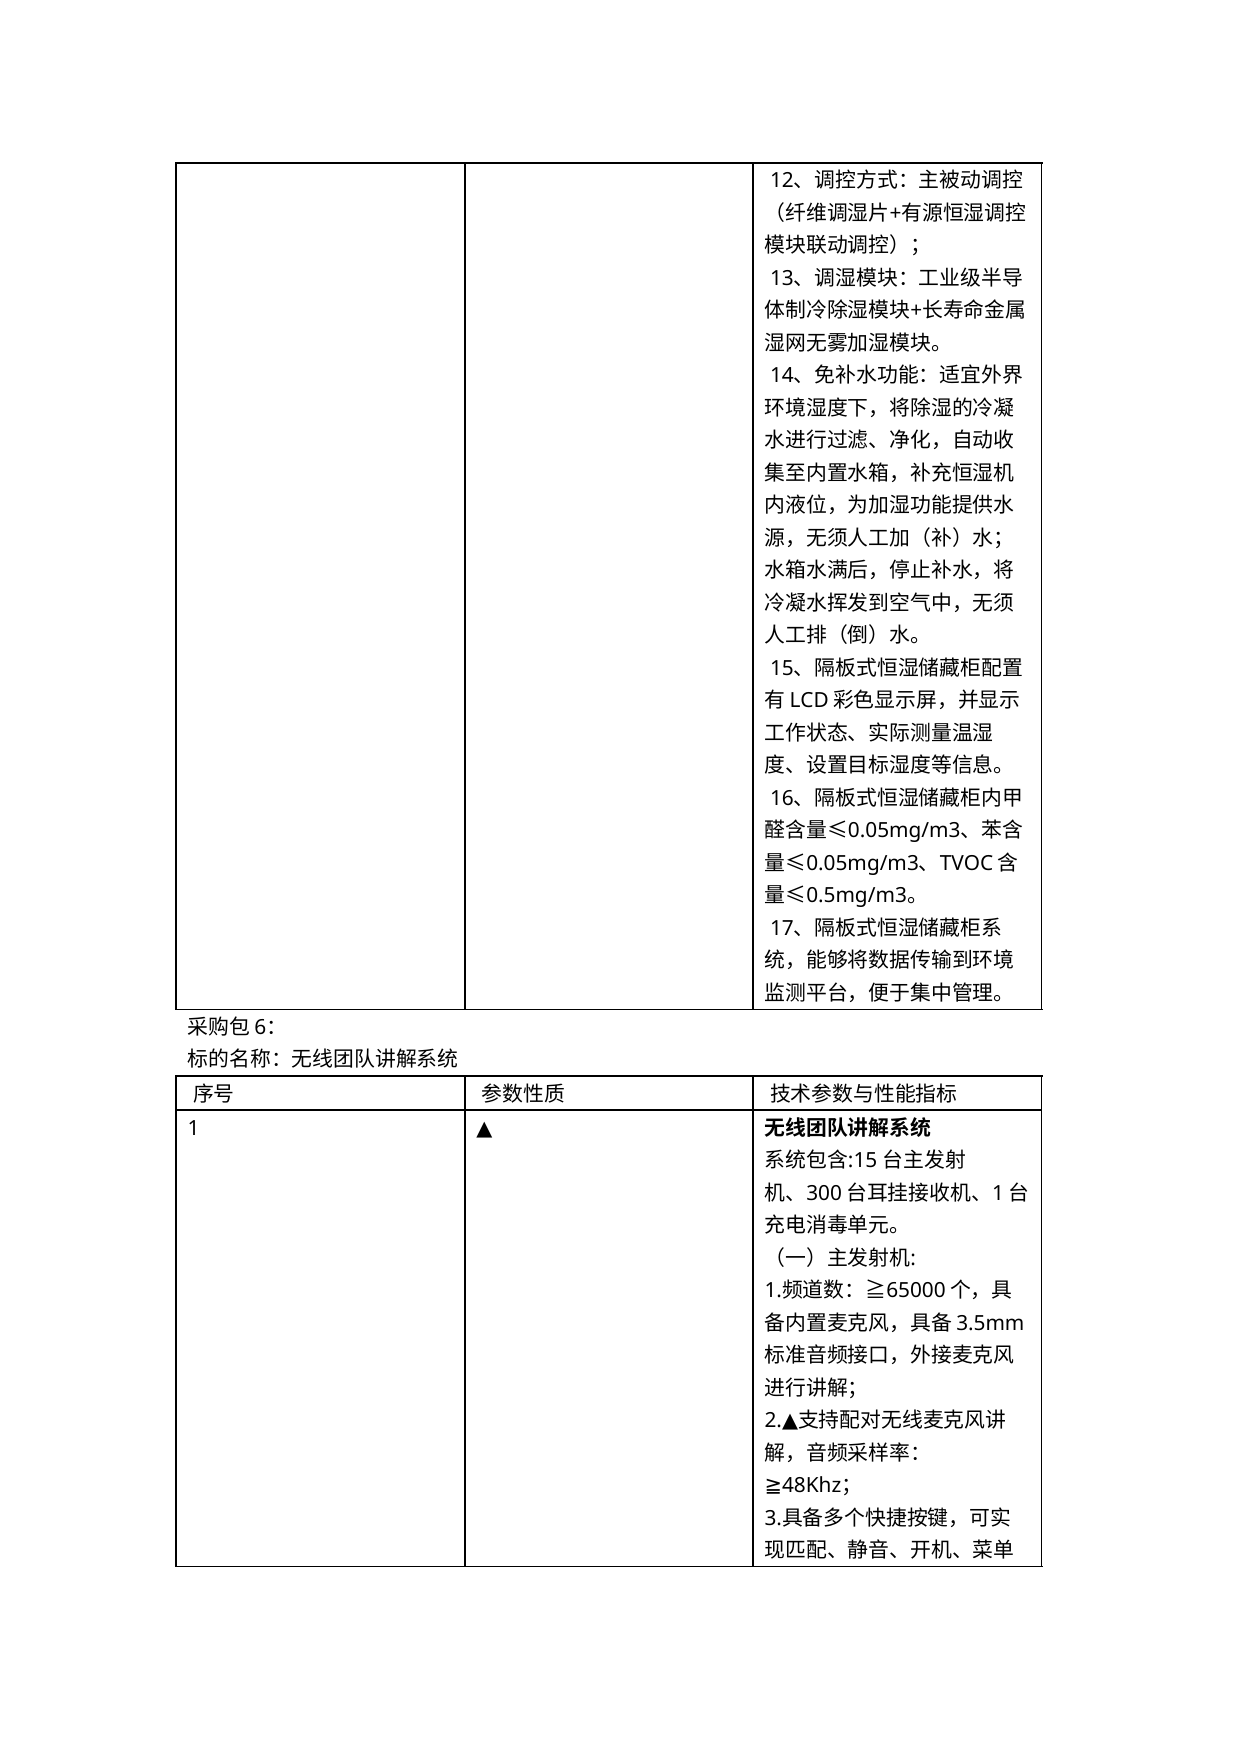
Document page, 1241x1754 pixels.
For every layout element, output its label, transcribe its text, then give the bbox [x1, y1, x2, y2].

table_cell 4 [177, 164, 464, 1008]
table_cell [754, 164, 1041, 1008]
table_header 参数性质 [466, 1077, 752, 1109]
table_cell 1 [177, 1111, 464, 1566]
text 采购包6： [187, 1010, 1053, 1043]
text 标的名称：无线团队讲解系统 [187, 1043, 1053, 1075]
table_cell ▲ [466, 164, 752, 1008]
table_header 序号 [177, 1077, 464, 1109]
table_header 技术参数与性能指标 [754, 1077, 1041, 1109]
table_cell ▲ [466, 1111, 752, 1566]
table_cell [754, 1111, 1041, 1566]
